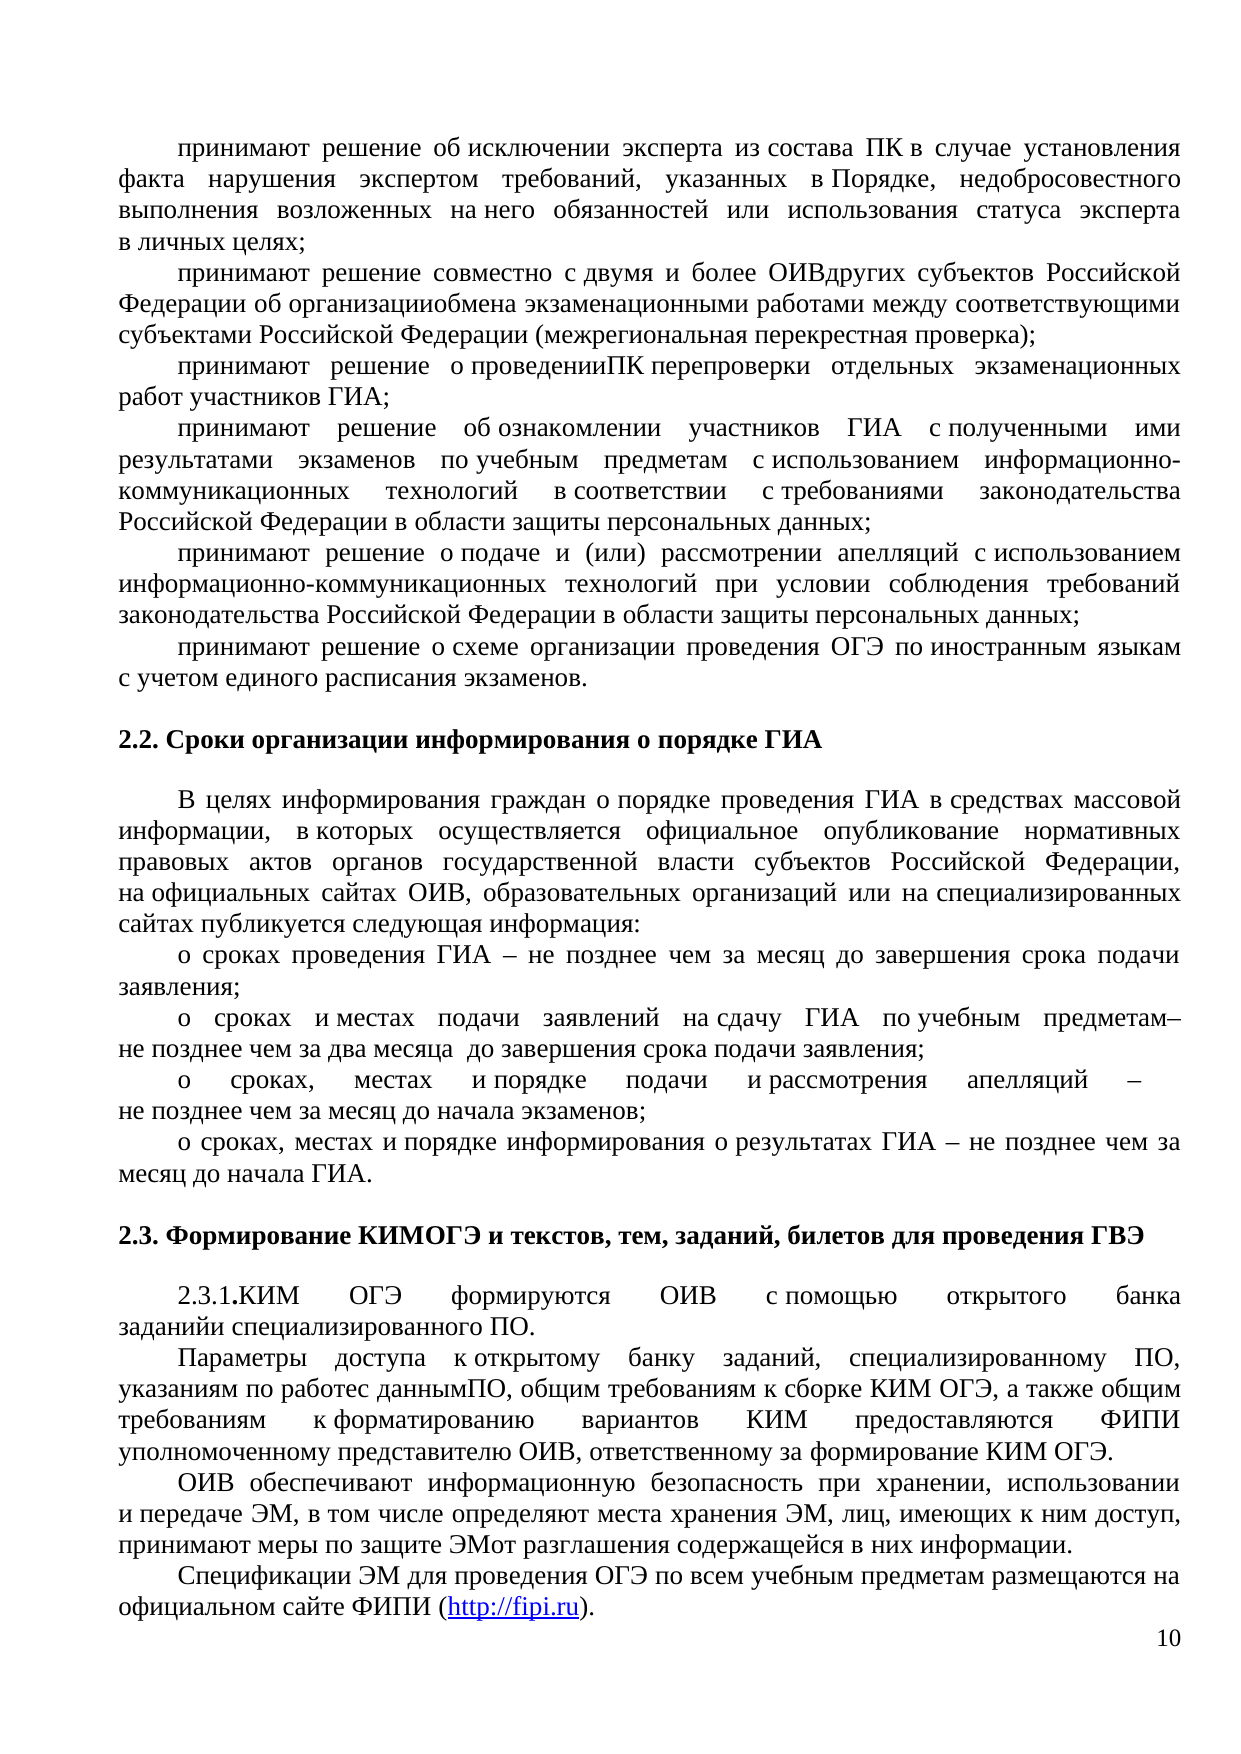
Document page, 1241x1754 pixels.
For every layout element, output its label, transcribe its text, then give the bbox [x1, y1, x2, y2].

list принимают решение о подаче и (или) рассмотрении апелляций с использованием информационно-коммуникационных технологий при условии соблюдения требований законодательства Российской Федерации в области защиты персональных данных; [118, 536, 1181, 629]
text 2.3.1.КИМ ОГЭ формируются ОИВ с помощью открытого банка заданийи специализированного ПО. [118, 1279, 1181, 1341]
text о сроках проведения ГИА – не позднее чем за месяц до завершения срока подачи заявления; [118, 939, 1181, 1001]
text принимают решение о схеме организации проведения ОГЭ по иностранным языкам с учетом единого расписания экзаменов. [118, 629, 1181, 692]
subtitle 2.3. Формирование КИМОГЭ и текстов, тем, заданий, билетов для проведения ГВЭ [118, 1219, 1181, 1250]
list принимают решение совместно с двумя и более ОИВдругих субъектов Российской Федерации об организацииобмена экзаменационными работами между соответствующими субъектами Российской Федерации (межрегиональная перекрестная проверка); [118, 256, 1181, 349]
subtitle 2.2. Сроки организации информирования о порядке ГИА [118, 723, 1181, 754]
text Параметры доступа к открытому банку заданий, специализированному ПО, указаниям по работес даннымПО, общим требованиям к сборке КИМ ОГЭ, а также общим требованиям к форматированию вариантов КИМ предоставляются ФИПИ уполномоченному представителю ОИВ, ответственному за формирование КИМ ОГЭ. [118, 1341, 1181, 1466]
list принимают решение о проведенииПК перепроверки отдельных экзаменационных работ участников ГИА; [118, 349, 1181, 412]
list принимают решение об ознакомлении участников ГИА с полученными ими результатами экзаменов по учебным предметам с использованием информационно-коммуникационных технологий в соответствии с требованиями законодательства Российской Федерации в области защиты персональных данных; [118, 412, 1181, 536]
text Спецификации ЭМ для проведения ОГЭ по всем учебным предметам размещаются на официальном сайте ФИПИ (http://fipi.ru). [118, 1559, 1181, 1621]
text В целях информирования граждан о порядке проведения ГИА в средствах массовой информации, в которых осуществляется официальное опубликование нормативных правовых актов органов государственной власти субъектов Российской Федерации, на официальных сайтах ОИВ, образовательных организаций или на специализированных сайтах публикуется следующая информация: [118, 783, 1181, 939]
list о сроках, местах и порядке подачи и рассмотрения апелляций – не позднее чем за месяц до начала экзаменов; [118, 1063, 1181, 1126]
list о сроках, местах и порядке информирования о результатах ГИА – не позднее чем за месяц до начала ГИА. [118, 1126, 1181, 1188]
text ОИВ обеспечивают информационную безопасность при хранении, использовании и передаче ЭМ, в том числе определяют места хранения ЭМ, лиц, имеющих к ним доступ, принимают меры по защите ЭМот разглашения содержащейся в них информации. [118, 1466, 1181, 1559]
list принимают решение об исключении эксперта из состава ПК в случае установления факта нарушения экспертом требований, указанных в Порядке, недобросовестного выполнения возложенных на него обязанностей или использования статуса эксперта в личных целях; [118, 131, 1181, 256]
list о сроках и местах подачи заявлений на сдачу ГИА по учебным предметам– не позднее чем за два месяца до завершения срока подачи заявления; [118, 1001, 1181, 1063]
